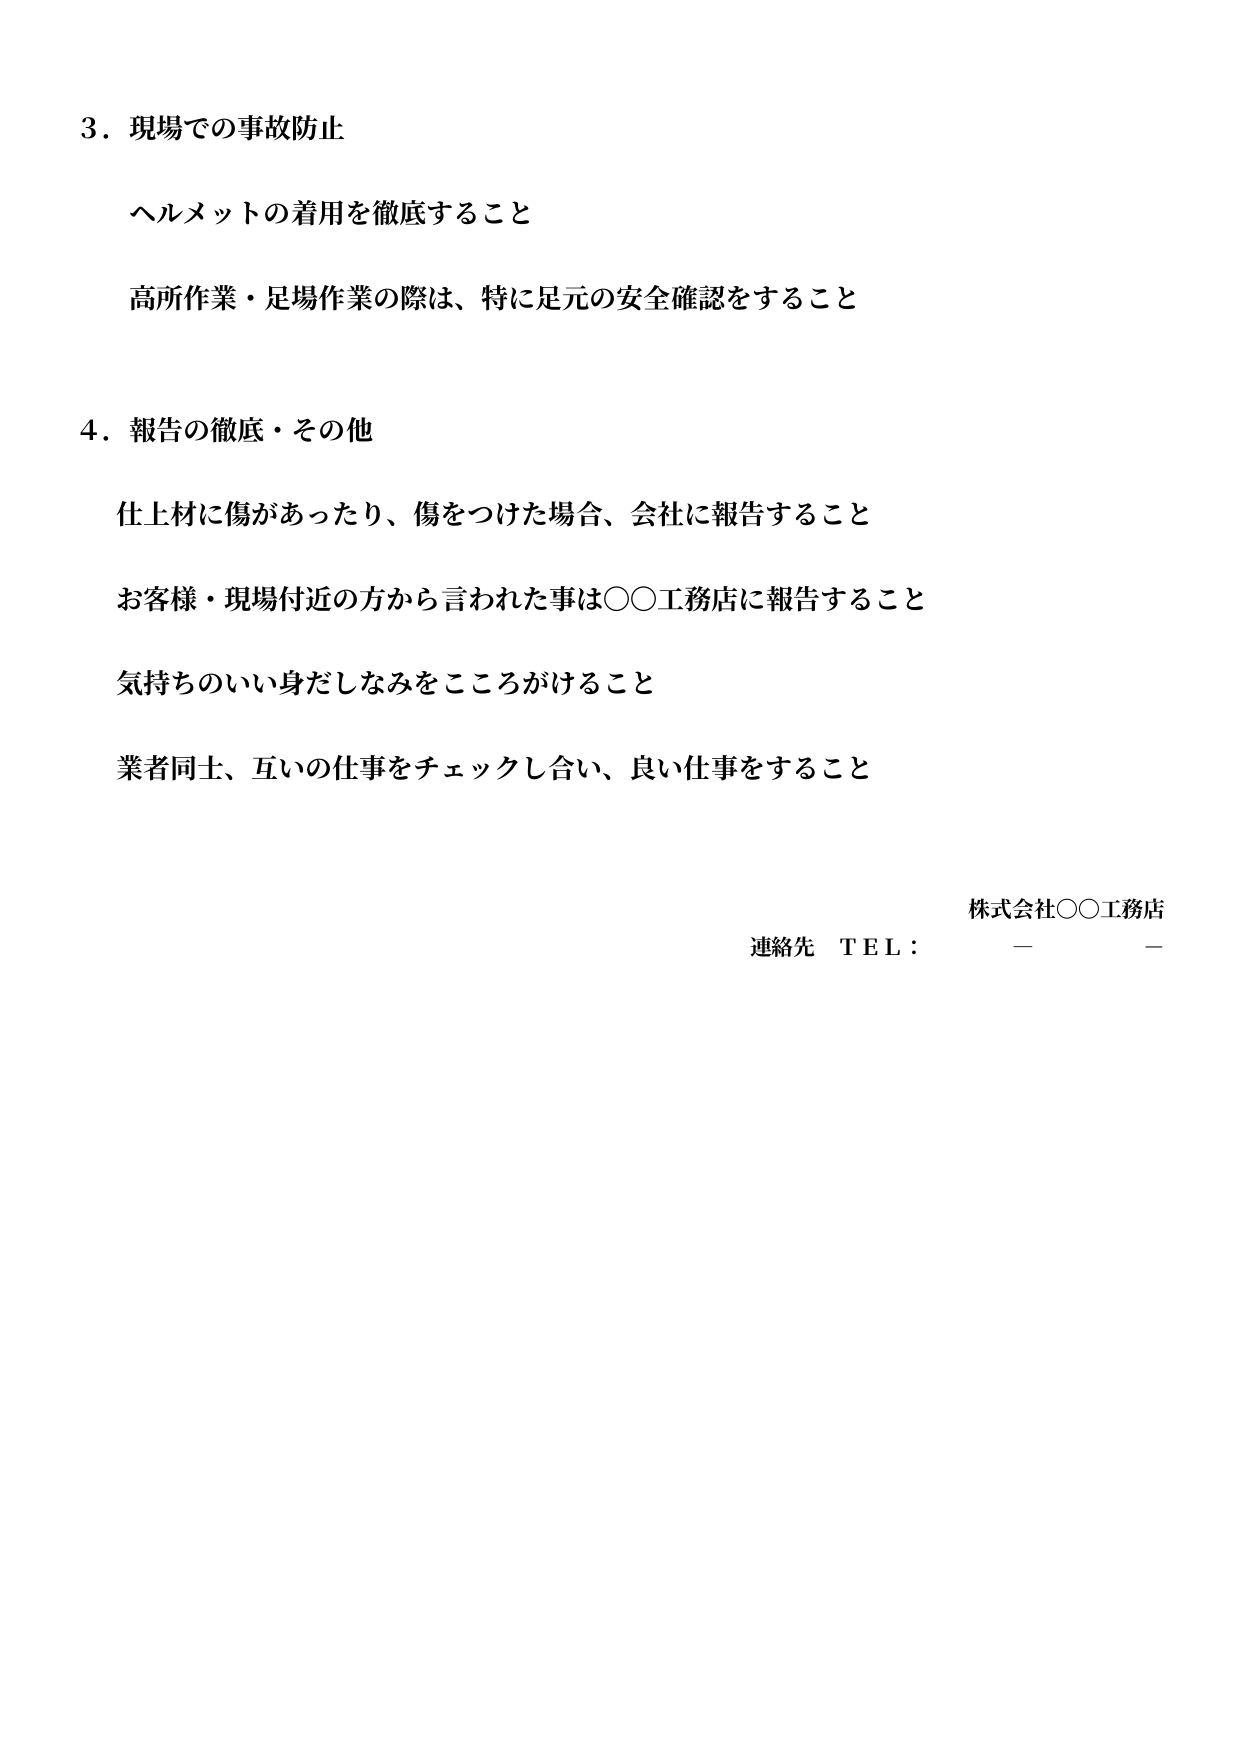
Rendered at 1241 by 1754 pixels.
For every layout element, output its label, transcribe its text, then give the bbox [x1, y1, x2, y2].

text お客様・現場付近の方から言われた事は〇〇工務店に報告すること [75, 560, 1165, 635]
text 業者同士、互いの仕事をチェックし合い、良い仕事をすること [75, 729, 1165, 804]
text 気持ちのいい身だしなみをこころがけること [75, 645, 1165, 720]
text ヘルメットの着用を徹底すること [75, 174, 1165, 249]
text 連絡先 ＴＥＬ： ― － [75, 927, 1165, 964]
text ３．現場での事故防止 [75, 89, 1165, 164]
text 高所作業・足場作業の際は、特に足元の安全確認をすること [75, 259, 1165, 334]
text ４．報告の徹底・その他 [75, 391, 1165, 466]
text 仕上材に傷があったり、傷をつけた場合、会社に報告すること [75, 475, 1165, 550]
text 株式会社〇〇工務店 [75, 889, 1165, 927]
